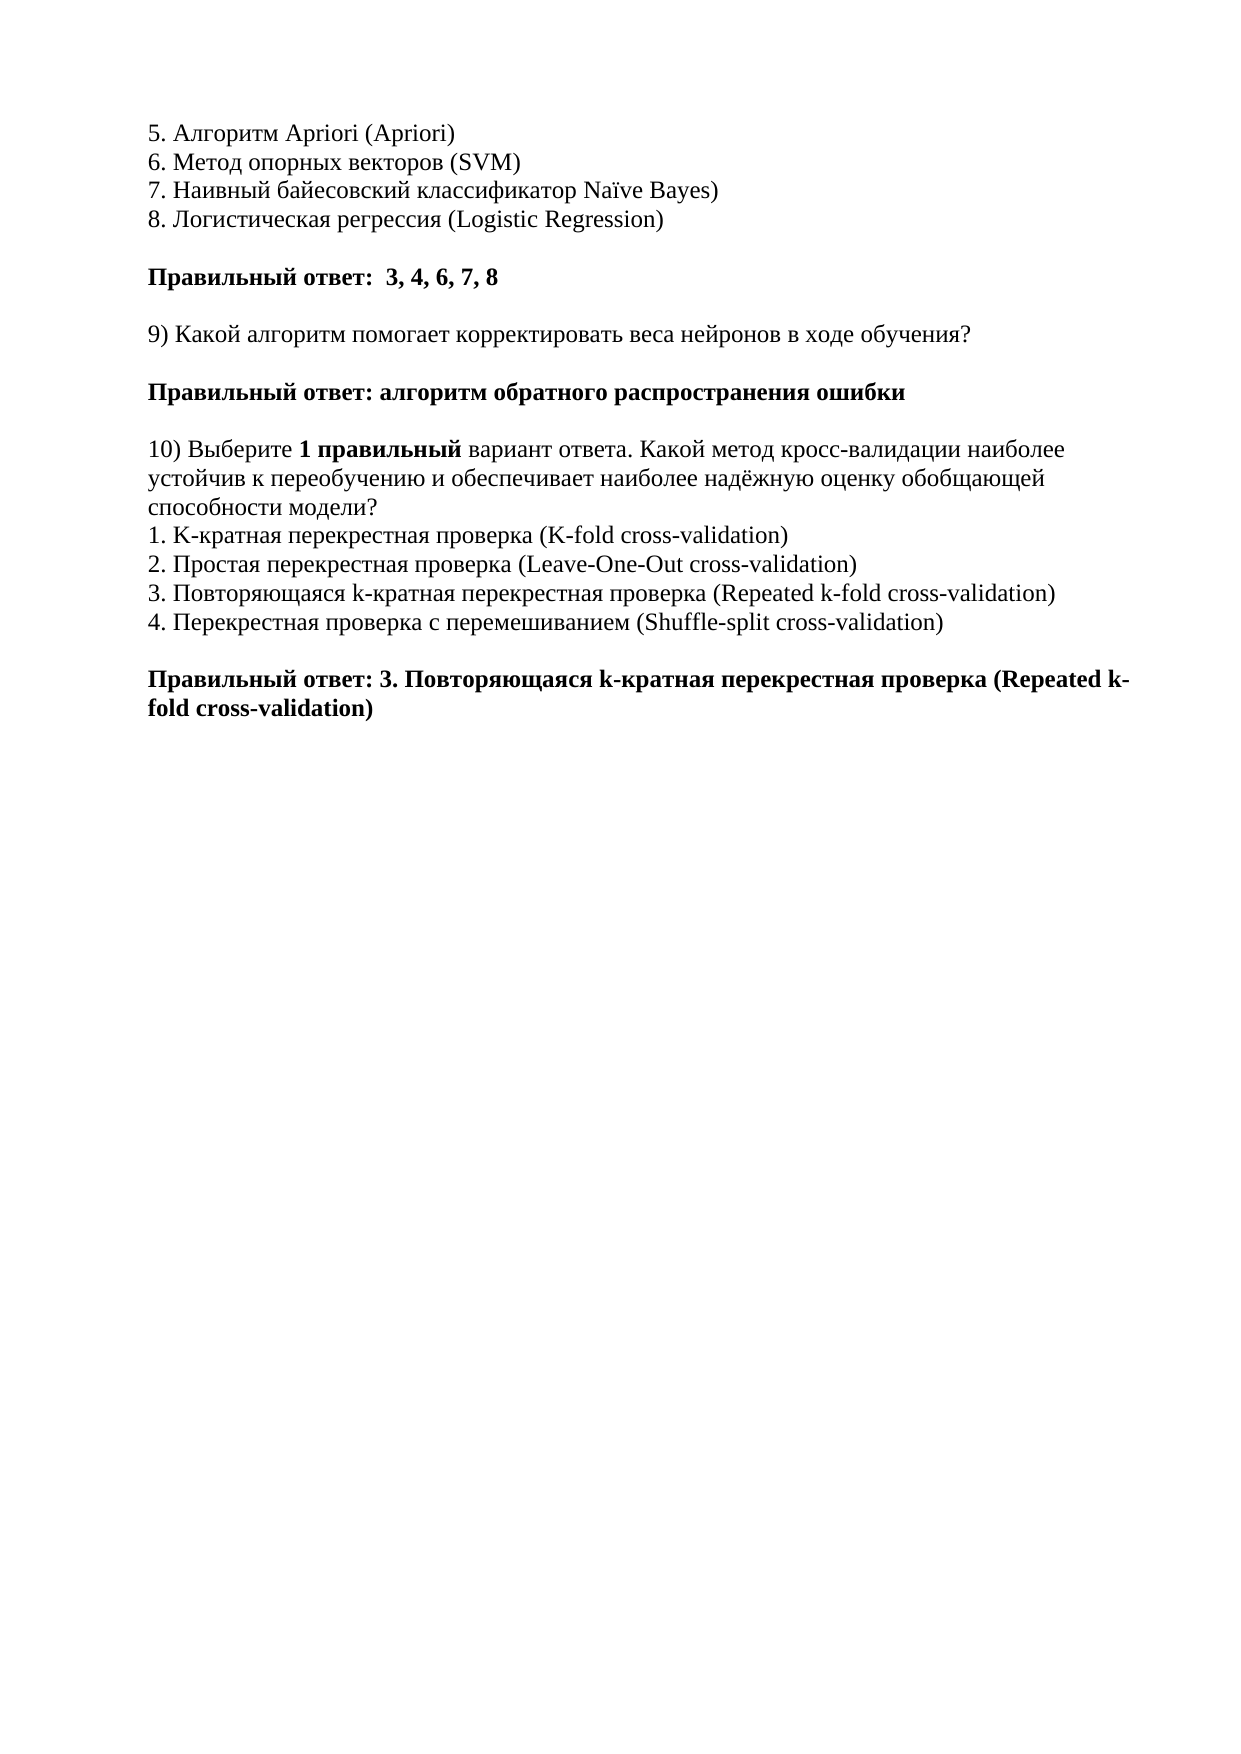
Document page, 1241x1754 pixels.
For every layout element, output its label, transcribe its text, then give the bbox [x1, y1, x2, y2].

text Правильный ответ: 3. Повторяющаяся k-кратная перекрестная проверка (Repeated k-fold cross-validation) [148, 664, 1167, 722]
text 7. Наивный байесовский классификатор Naïve Bayes) [148, 176, 1167, 204]
text Правильный ответ: алгоритм обратного распространения ошибки [148, 377, 1167, 406]
text 5. Алгоритм Apriori (Apriori) [148, 118, 1167, 147]
text 1. K-кратная перекрестная проверка (K-fold cross-validation) [148, 521, 1167, 549]
text 3. Повторяющаяся k-кратная перекрестная проверка (Repeated k-fold cross-validation) [148, 578, 1167, 607]
text 6. Метод опорных векторов (SVM) [148, 147, 1167, 176]
text 9) Какой алгоритм помогает корректировать веса нейронов в ходе обучения? [148, 319, 1167, 348]
text Правильный ответ: 3, 4, 6, 7, 8 [148, 262, 1167, 291]
text 8. Логистическая регрессия (Logistic Regression) [148, 204, 1167, 233]
text 10) Выберите 1 правильный вариант ответа. Какой метод кросс-валидации наиболее устойчив к переобучению и обеспечивает наиболее надёжную оценку обобщающей способности модели? [148, 434, 1167, 521]
text 4. Перекрестная проверка с перемешиванием (Shuffle-split cross-validation) [148, 607, 1167, 636]
text 2. Простая перекрестная проверка (Leave-One-Out cross-validation) [148, 549, 1167, 578]
